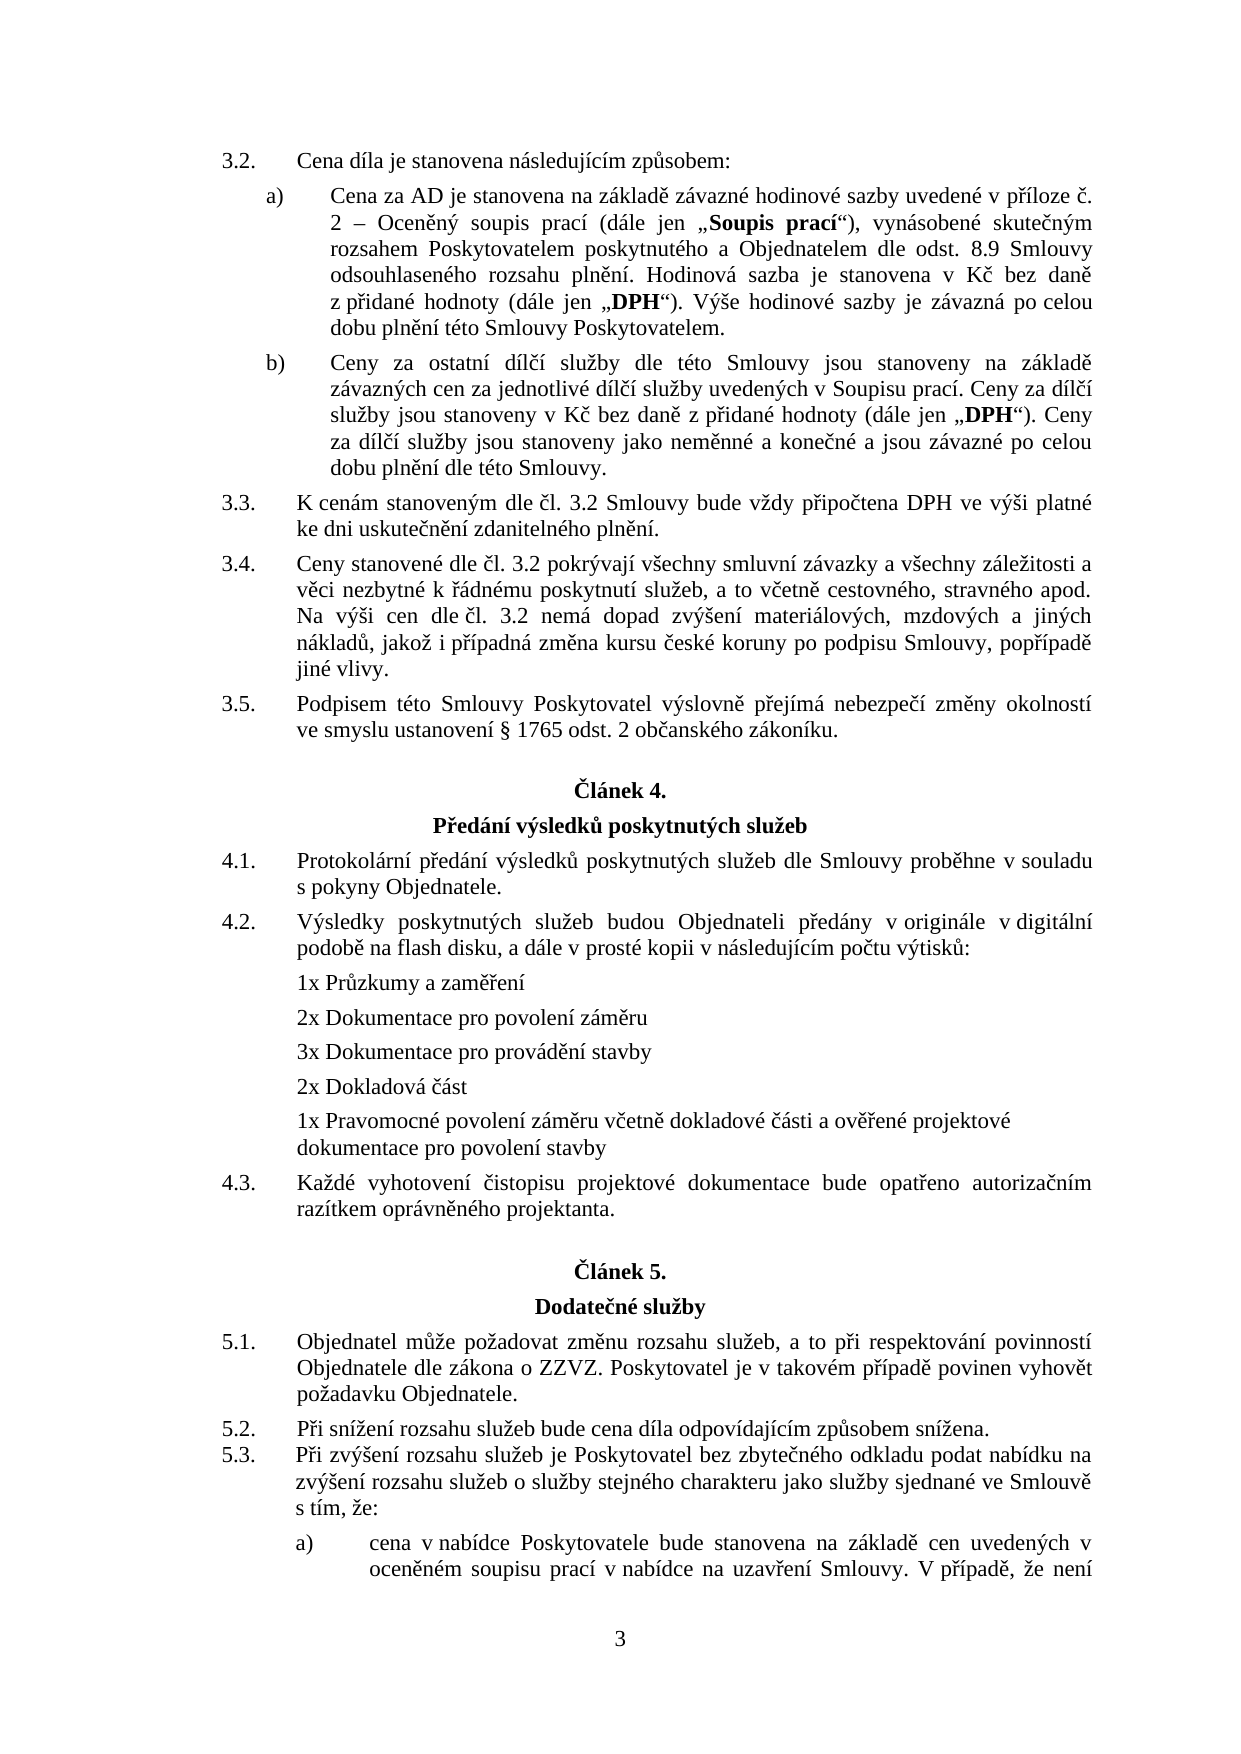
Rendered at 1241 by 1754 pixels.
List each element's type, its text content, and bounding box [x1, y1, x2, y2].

list 1x Pravomocné povolení záměru včetně dokladové části a ověřené projektové dokumentace pro povolení stavby [297, 1108, 1093, 1160]
text Ceny stanovené dle čl. 3.2 pokrývají všechny smluvní závazky a všechny záležitosti a věci nezbytné k řádnému poskytnutí služeb, a to včetně cestovného, stravného apod. Na výši cen dle čl. 3.2 nemá dopad zvýšení materiálových, mzdových a jiných nákladů, jakož i případná změna kursu české koruny po podpisu Smlouvy, popřípadě jiné vlivy. [221, 550, 1093, 682]
text Při snížení rozsahu služeb bude cena díla odpovídajícím způsobem snížena. [222, 1415, 1093, 1442]
text Ceny za ostatní dílčí služby dle této Smlouvy jsou stanoveny na základě závazných cen za jednotlivé dílčí služby uvedených v Soupisu prací. Ceny za dílčí služby jsou stanoveny v Kč bez daně z přidané hodnoty (dále jen „DPH“). Ceny za dílčí služby jsou stanoveny jako neměnné a konečné a jsou závazné po celou dobu plnění dle této Smlouvy. [266, 349, 1093, 481]
list Objednatel může požadovat změnu rozsahu služeb, a to při respektování povinností Objednatele dle zákona o ZZVZ. Poskytovatel je v takovém případě povinen vyhovět požadavku Objednatele. [222, 1328, 1093, 1407]
text K cenám stanoveným dle čl. 3.2 Smlouvy bude vždy připočtena DPH ve výši platné ke dni uskutečnění zdanitelného plnění. [221, 489, 1093, 542]
list Výsledky poskytnutých služeb budou Objednateli předány v originále v digitální podobě na flash disku, a dále v prosté kopii v následujícím počtu výtisků: [222, 908, 1093, 961]
list 1x Průzkumy a zaměření [297, 969, 1093, 995]
list 2x Dokladová část [297, 1073, 1093, 1099]
text Dodatečné služby [148, 1293, 1093, 1319]
list Protokolární předání výsledků poskytnutých služeb dle Smlouvy proběhne v souladu s pokyny Objednatele. [222, 847, 1093, 899]
text Při zvýšení rozsahu služeb je Poskytovatel bez zbytečného odkladu podat nabídku na zvýšení rozsahu služeb o služby stejného charakteru jako služby sjednané ve Smlouvě s tím, že: [221, 1442, 1093, 1521]
list 3x Dokumentace pro provádění stavby [297, 1038, 1093, 1064]
text Předání výsledků poskytnutých služeb [148, 812, 1093, 838]
list Cena díla je stanovena následujícím způsobem: [222, 148, 1093, 174]
list 2x Dokumentace pro povolení záměru [297, 1003, 1093, 1030]
text Podpisem této Smlouvy Poskytovatel výslovně přejímá nebezpečí změny okolností ve smyslu ustanovení § 1765 odst. 2 občanského zákoníku. [221, 690, 1093, 743]
text Každé vyhotovení čistopisu projektové dokumentace bude opatřeno autorizačním razítkem oprávněného projektanta. [222, 1169, 1093, 1221]
text Cena za AD je stanovena na základě závazné hodinové sazby uvedené v příloze č. 2 – Oceněný soupis prací (dále jen „Soupis prací“), vynásobené skutečným rozsahem Poskytovatelem poskytnutého a Objednatelem dle odst. 8.7 Smlouvy odsouhlaseného rozsahu plnění. Hodinová sazba je stanovena v Kč bez daně z přidané hodnoty (dále jen „DPH“). Výše hodinové sazby je závazná po celou dobu plnění této Smlouvy Poskytovatelem. [266, 182, 1093, 340]
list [295, 1529, 1093, 1582]
